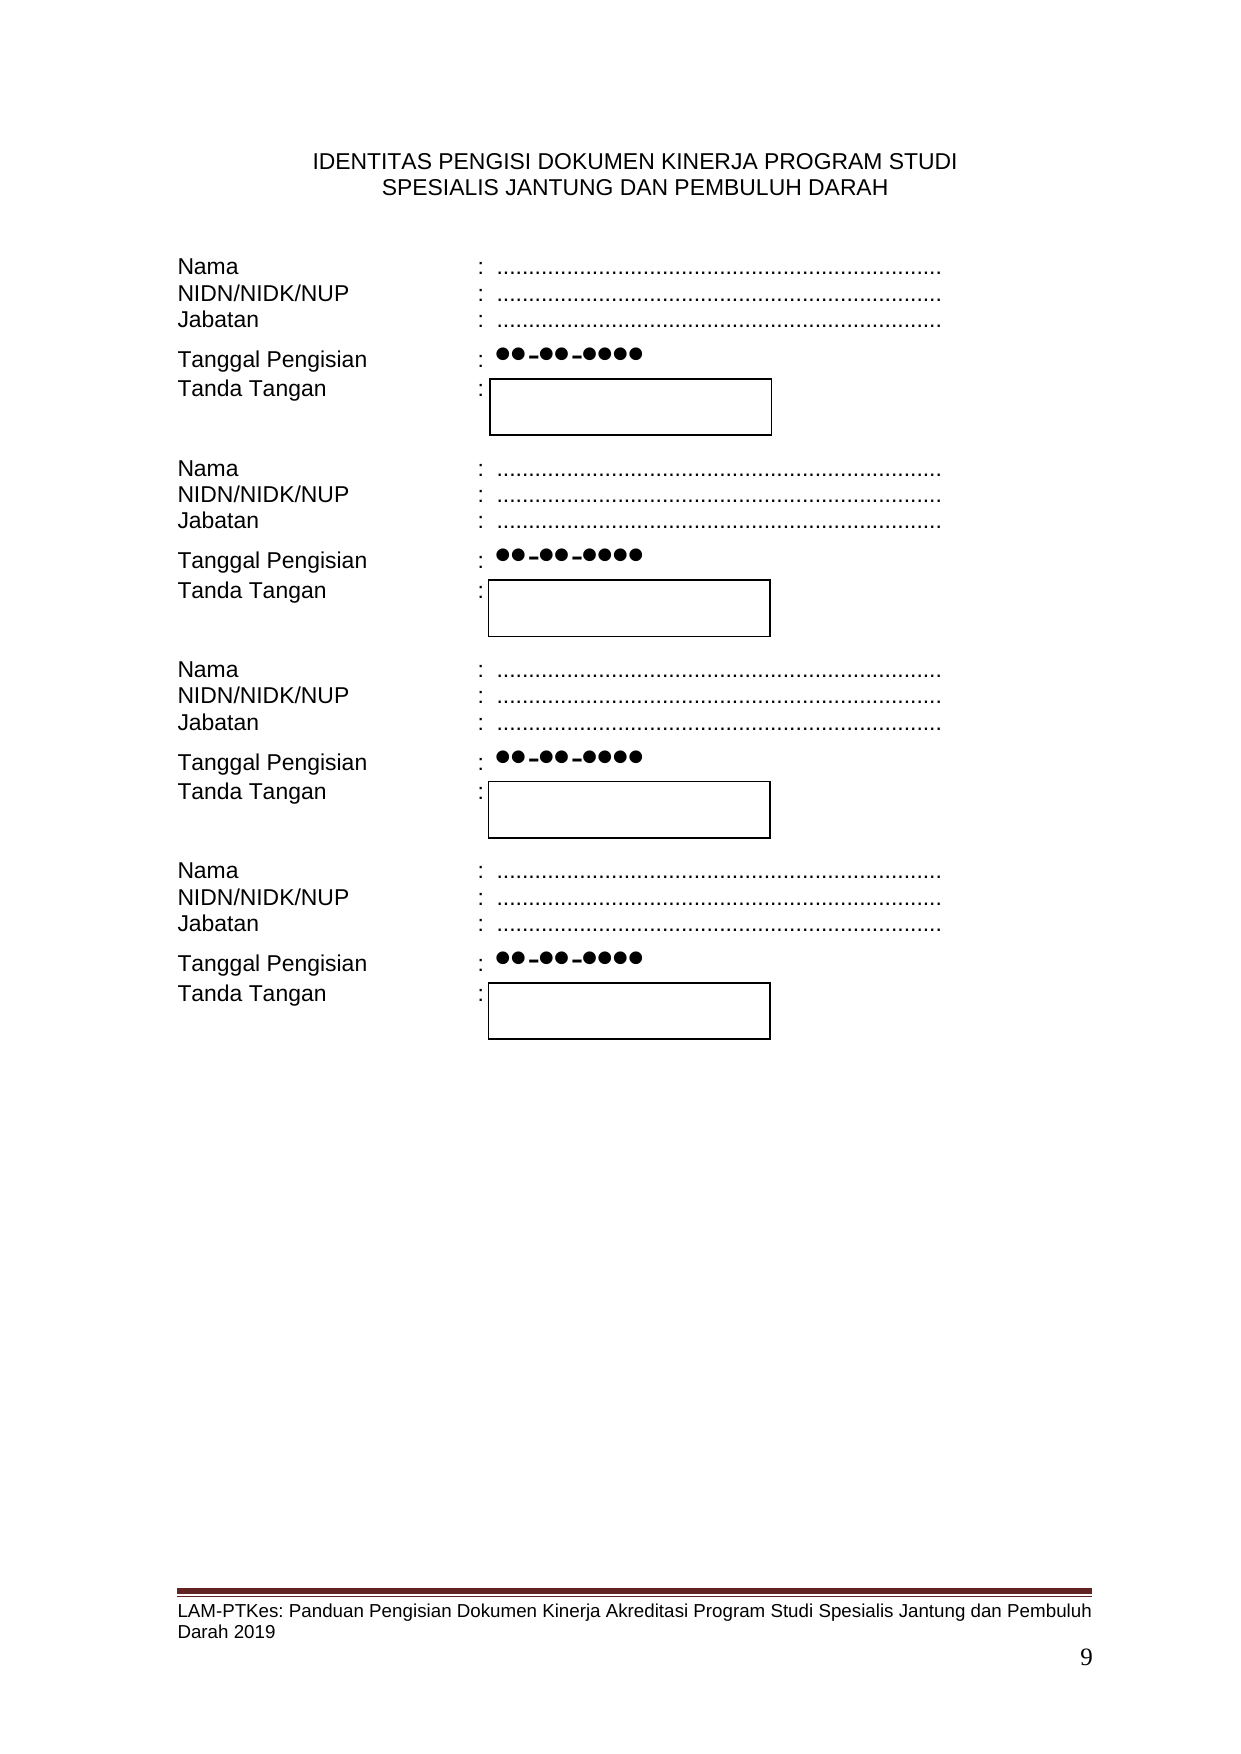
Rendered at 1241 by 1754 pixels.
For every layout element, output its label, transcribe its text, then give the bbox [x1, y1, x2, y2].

text NIDN/NIDK/NUP : ...................................................................... [177, 481, 1092, 507]
text Tanda Tangan : [177, 577, 1092, 603]
text Tanda Tangan : [177, 375, 1092, 402]
text SPESIALIS JANTUNG DAN PEMBULUH DARAH [177, 174, 1092, 200]
text Nama : ...................................................................... [177, 857, 1092, 883]
text NIDN/NIDK/NUP : ...................................................................... [177, 279, 1092, 306]
text Jabatan : ...................................................................... [177, 708, 1092, 735]
text Jabatan : ...................................................................... [177, 507, 1092, 533]
text Jabatan : ...................................................................... [177, 910, 1092, 936]
text Tanggal Pengisian : -- [177, 735, 1092, 778]
text Tanda Tangan : [177, 979, 1092, 1006]
text Nama : ...................................................................... [177, 253, 1092, 279]
text Tanggal Pengisian : -- [177, 533, 1092, 577]
text IDENTITAS PENGISI DOKUMEN KINERJA PROGRAM STUDI [177, 148, 1092, 174]
text Nama : ...................................................................... [177, 454, 1092, 481]
text Jabatan : ...................................................................... [177, 306, 1092, 332]
text Tanda Tangan : [177, 778, 1092, 804]
text Tanggal Pengisian : -- [177, 332, 1092, 375]
text Nama : ...................................................................... [177, 656, 1092, 682]
text Tanggal Pengisian : -- [177, 936, 1092, 979]
text NIDN/NIDK/NUP : ...................................................................... [177, 883, 1092, 910]
text NIDN/NIDK/NUP : ...................................................................... [177, 682, 1092, 708]
